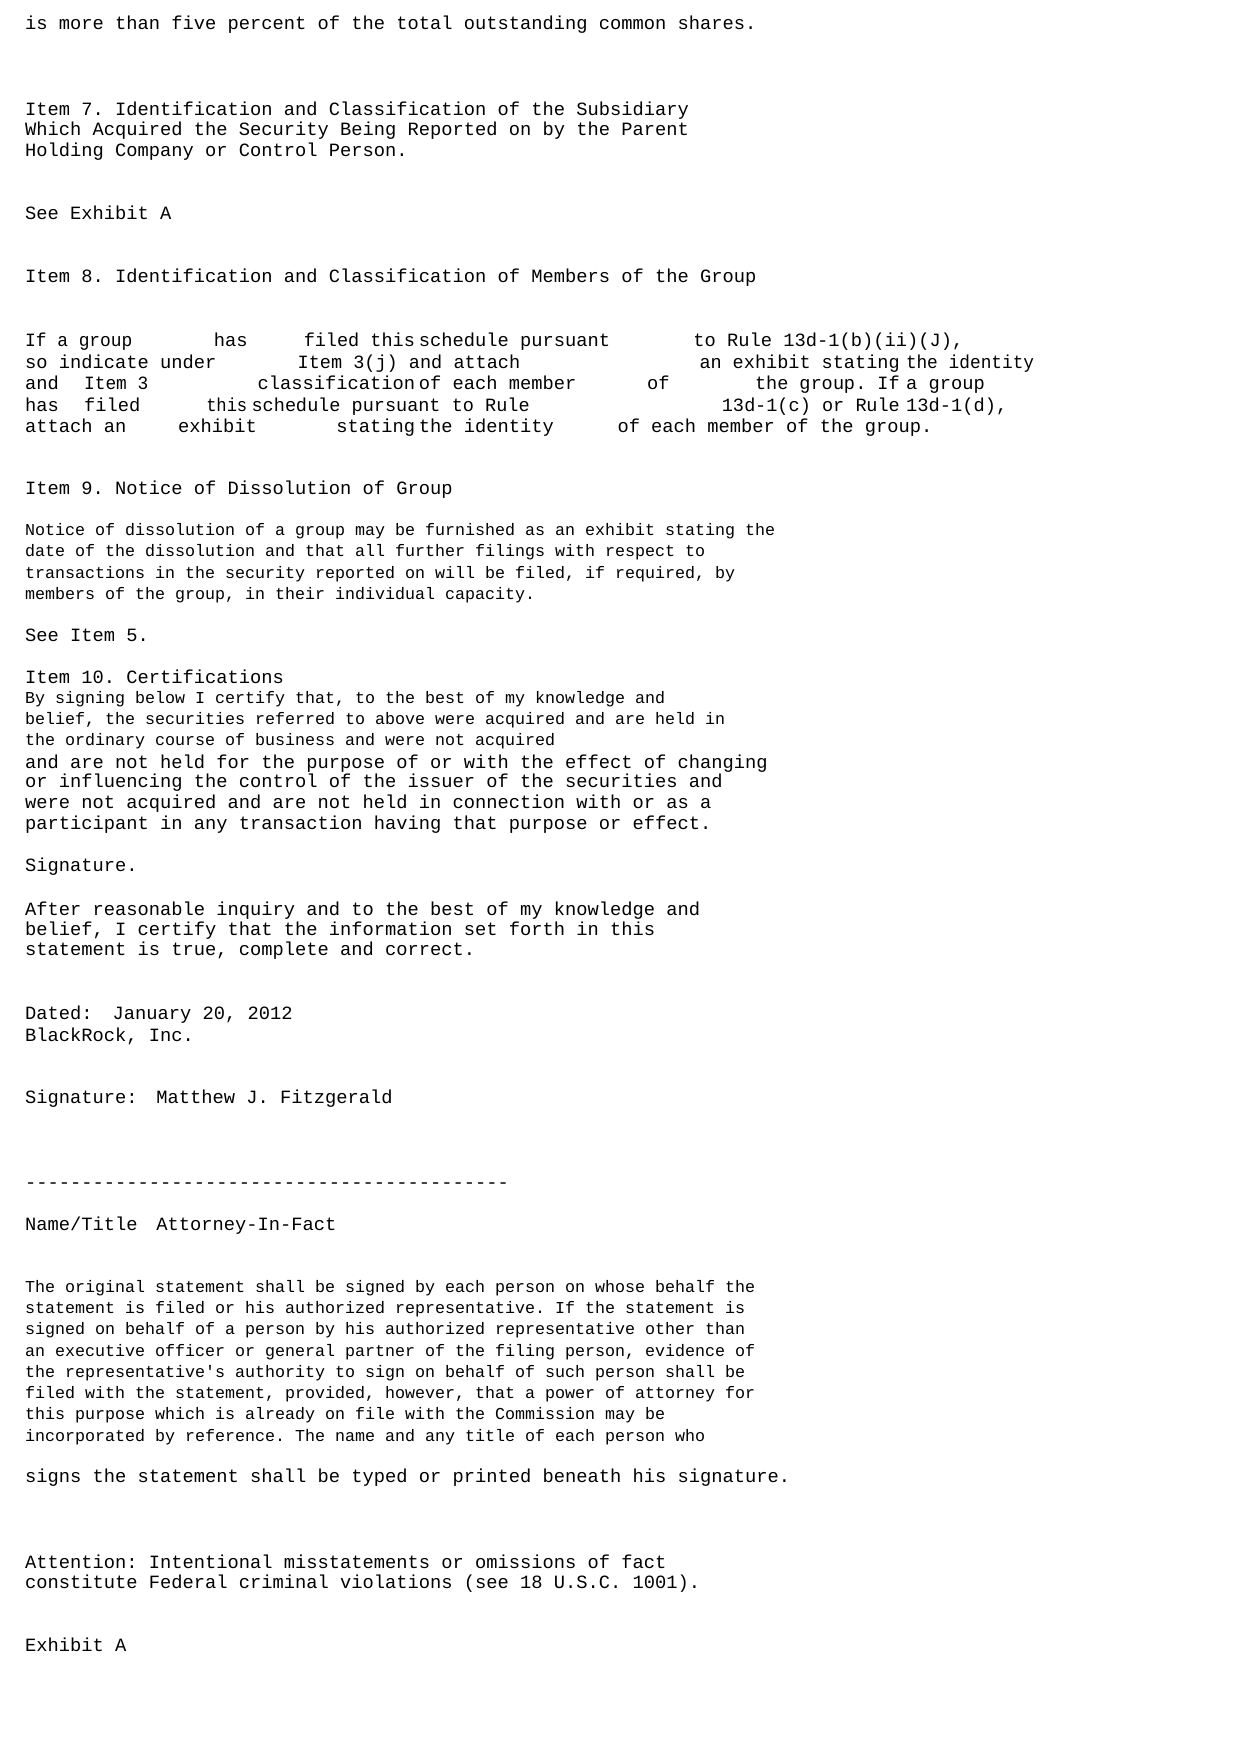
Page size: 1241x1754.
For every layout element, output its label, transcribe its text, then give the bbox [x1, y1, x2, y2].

table_header to Rule 13d-1(b)(ii)(J), [689, 331, 1090, 352]
table_cell stating [293, 415, 414, 436]
text Attention: Intentional misstatements or omissions of fact constitute Federal criminal violations (see 18 U.S.C. 1001). [25, 1552, 774, 1594]
table_cell schedule pursuant to Rule [247, 394, 643, 415]
text Item 7. Identification and Classification of the Subsidiary Which Acquired the Security Being Reported on by the Parent Holding Company or Control Person. [25, 99, 740, 162]
text Signature. [25, 856, 1090, 877]
text Dated: January 20, 2012 [25, 1004, 1090, 1025]
text Item 10. Certifications [25, 668, 1090, 689]
table_cell an exhibit stating [611, 352, 899, 373]
text After reasonable inquiry and to the best of my knowledge and belief, I certify that the information set forth in this statement is true, complete and correct. [25, 899, 751, 961]
text The original statement shall be signed by each person on whose behalf the statement is filed or his authorized representative. If the statement is signed on behalf of a person by his authorized representative other than an executive officer or general partner of the filing person, evidence of the representative's authority to sign on behalf of such person shall be filed with the statement, provided, however, that a power of attorney for this purpose which is already on file with the Commission may be incorporated by reference. The name and any title of each person who [25, 1278, 761, 1446]
text By signing below I certify that, to the best of my knowledge and belief, the securities referred to above were acquired and are held in the ordinary course of business and were not acquired [25, 689, 728, 750]
table_header schedule pursuant [415, 331, 689, 352]
text is more than five percent of the total outstanding common shares. [25, 14, 1090, 35]
table_cell of each member of the group. [611, 415, 1090, 436]
text Item 8. Identification and Classification of Members of the Group [25, 267, 1090, 288]
table_cell attach an [25, 415, 178, 436]
table_cell this [178, 394, 247, 415]
table_cell the identity [900, 352, 1090, 373]
table_cell Item 3 [80, 373, 178, 394]
table_cell of [643, 373, 689, 394]
table_cell exhibit [178, 415, 293, 436]
text BlackRock, Inc. [25, 1025, 1090, 1046]
table_cell a group [900, 373, 1090, 394]
table_cell of each member [415, 373, 643, 394]
text Notice of dissolution of a group may be furnished as an exhibit stating the date of the dissolution and that all further filings with respect to transactions in the security reported on will be filed, if required, by members of the group, in their individual capacity. [25, 521, 784, 604]
table_cell classification [178, 373, 414, 394]
table_cell has [25, 394, 80, 415]
text signs the statement shall be typed or printed beneath his signature. [25, 1467, 1090, 1488]
table_header filed this [247, 331, 414, 352]
text Name/Title Attorney-In-Fact [25, 1214, 1090, 1236]
table_cell the identity [415, 415, 611, 436]
table_cell so indicate under [25, 352, 293, 373]
text See Item 5. [25, 626, 1090, 647]
table_cell Item 3(j) and attach [293, 352, 611, 373]
table_header If a group [25, 331, 178, 352]
table_cell the group. If [689, 373, 899, 394]
table_cell filed [80, 394, 178, 415]
text ------------------------------------------- [25, 1172, 1090, 1194]
table_header has [178, 331, 247, 352]
table_cell and [25, 373, 80, 394]
text and are not held for the purpose of or with the effect of changing or influencing the control of the issuer of the securities and were not acquired and are not held in connection with or as a participant in any transaction having that purpose or effect. [25, 752, 774, 835]
text Signature: Matthew J. Fitzgerald [25, 1088, 1090, 1109]
table_cell 13d-1(c) or Rule [643, 394, 899, 415]
text Item 9. Notice of Dissolution of Group [25, 478, 1090, 500]
text Exhibit A [25, 1636, 1090, 1657]
table_cell 13d-1(d), [900, 394, 1090, 415]
text See Exhibit A [25, 204, 1090, 225]
